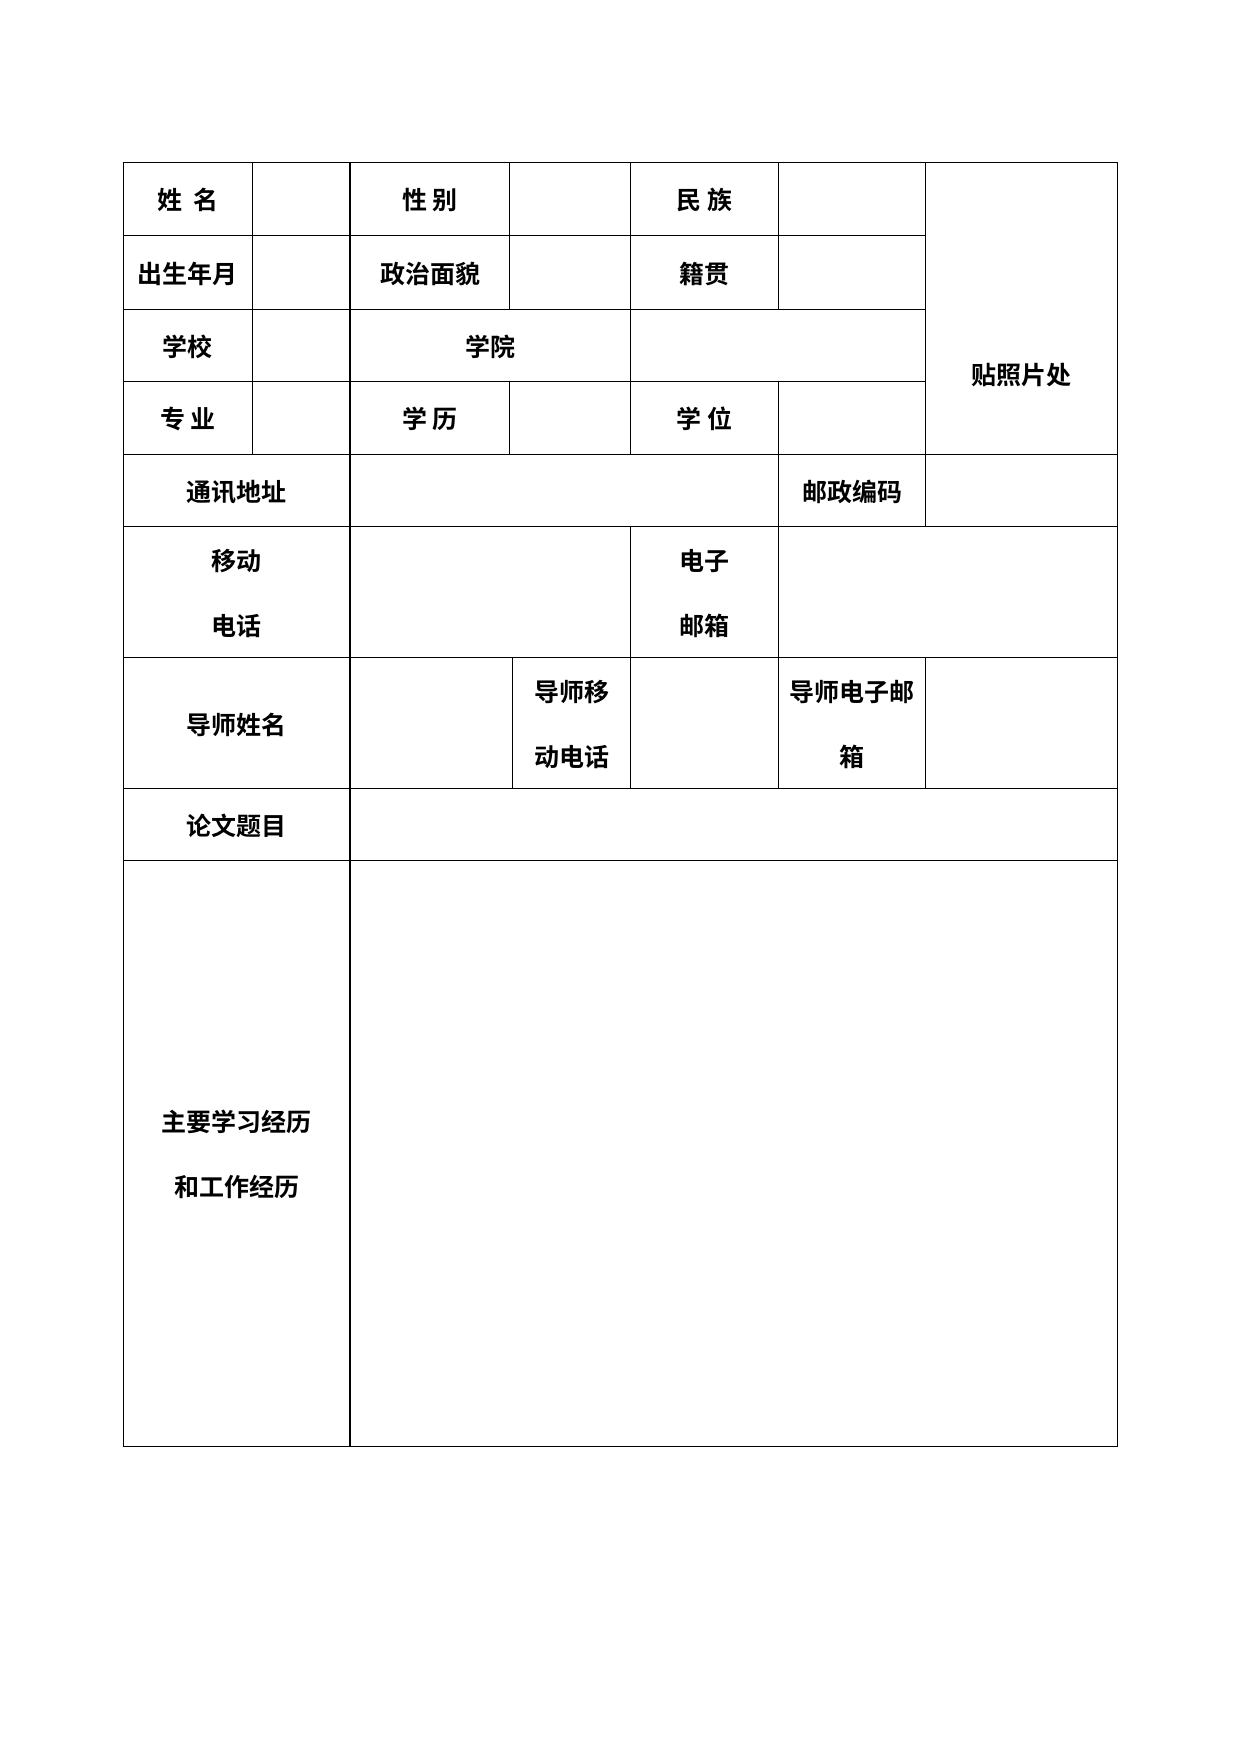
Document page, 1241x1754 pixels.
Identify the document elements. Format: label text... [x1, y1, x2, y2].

table_cell [631, 310, 925, 381]
table_header [253, 163, 349, 235]
table_cell 导师移动电话 [513, 658, 630, 788]
table_cell [351, 455, 778, 526]
table_cell 学 历 [351, 382, 509, 454]
table_cell [779, 527, 1117, 657]
table_cell [510, 382, 630, 454]
table_cell 学 位 [631, 382, 778, 454]
table_cell 通讯地址 [124, 455, 349, 526]
table_cell 电子 邮箱 [631, 527, 778, 657]
table_header 贴照片处 [926, 163, 1117, 454]
table_cell [779, 382, 925, 454]
table_cell 学校 [124, 310, 252, 381]
table_cell 导师姓名 [124, 658, 349, 788]
table_cell 专 业 [124, 382, 252, 454]
table_cell [351, 789, 1117, 860]
table_cell 籍贯 [631, 236, 778, 309]
table_cell [351, 861, 1117, 1446]
table_header 姓 名 [124, 163, 252, 235]
table_cell 导师电子邮箱 [779, 658, 925, 788]
table_cell 主要学习经历 和工作经历 [124, 861, 349, 1446]
table_cell [926, 455, 1117, 526]
table_header 性 别 [351, 163, 509, 235]
table_cell 学院 [351, 310, 630, 381]
table_header 民 族 [631, 163, 778, 235]
table_cell [351, 527, 630, 657]
table_cell 政治面貌 [351, 236, 509, 309]
table_cell 移动 电话 [124, 527, 349, 657]
table_cell [351, 658, 512, 788]
table_cell 论文题目 [124, 789, 349, 860]
table_cell [253, 382, 349, 454]
table_cell [779, 236, 925, 309]
table_cell [926, 658, 1117, 788]
table_cell 邮政编码 [779, 455, 925, 526]
table_cell [510, 236, 630, 309]
table_cell [631, 658, 778, 788]
table_cell [253, 236, 349, 309]
table_cell 出生年月 [124, 236, 252, 309]
table_header [510, 163, 630, 235]
table_header [779, 163, 925, 235]
table_cell [253, 310, 349, 381]
